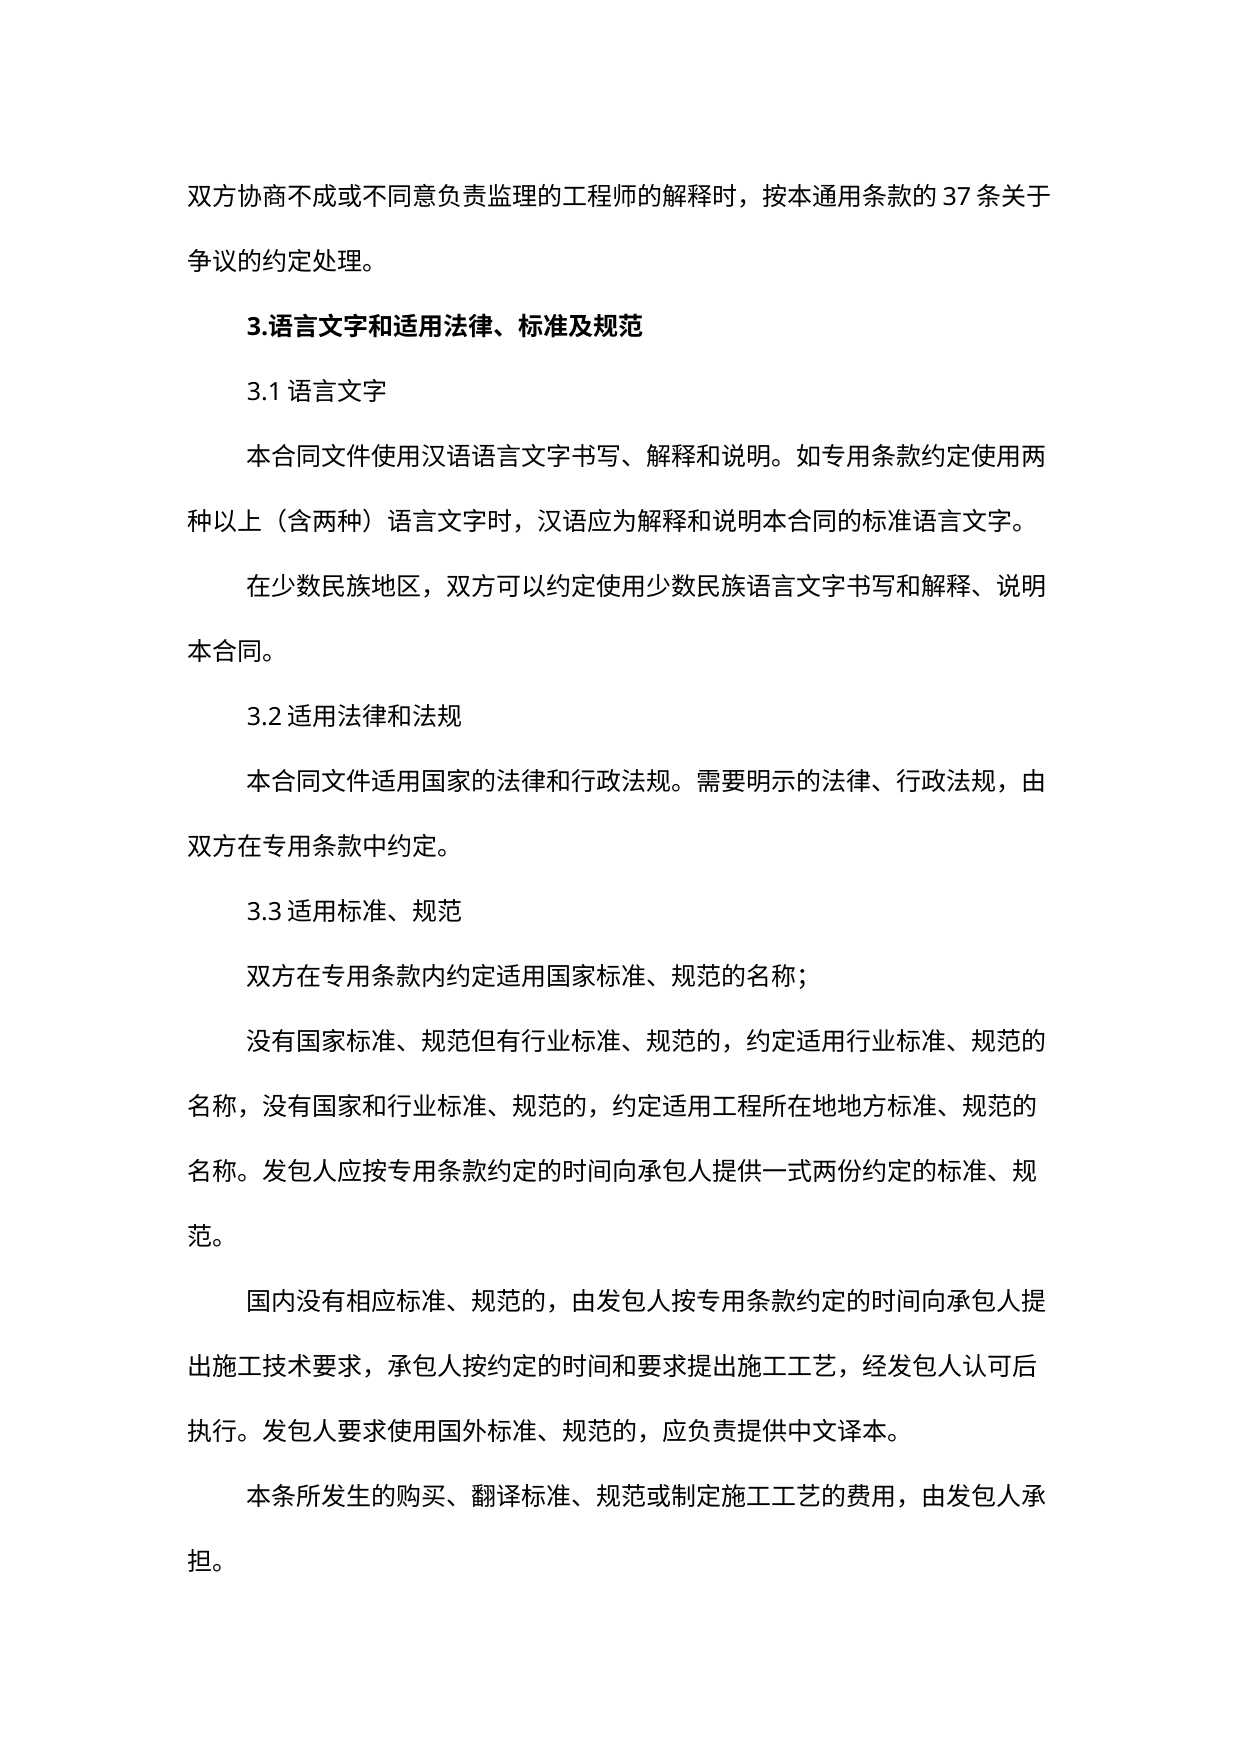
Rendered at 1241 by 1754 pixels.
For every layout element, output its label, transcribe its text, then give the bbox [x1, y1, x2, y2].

text 3.语言文字和适用法律、标准及规范 [187, 292, 1053, 357]
text 本合同文件使用汉语语言文字书写、解释和说明。如专用条款约定使用两种以上（含两种）语言文字时，汉语应为解释和说明本合同的标准语言文字。 [187, 422, 1053, 552]
text 国内没有相应标准、规范的，由发包人按专用条款约定的时间向承包人提出施工技术要求，承包人按约定的时间和要求提出施工工艺，经发包人认可后执行。发包人要求使用国外标准、规范的，应负责提供中文译本。 [187, 1267, 1053, 1462]
text 3.1语言文字 [187, 357, 1053, 422]
text 在少数民族地区，双方可以约定使用少数民族语言文字书写和解释、说明本合同。 [187, 552, 1053, 682]
text 本条所发生的购买、翻译标准、规范或制定施工工艺的费用，由发包人承担。 [187, 1462, 1053, 1592]
text 本合同文件适用国家的法律和行政法规。需要明示的法律、行政法规，由双方在专用条款中约定。 [187, 747, 1053, 877]
text 没有国家标准、规范但有行业标准、规范的，约定适用行业标准、规范的名称，没有国家和行业标准、规范的，约定适用工程所在地地方标准、规范的名称。发包人应按专用条款约定的时间向承包人提供一式两份约定的标准、规范。 [187, 1007, 1053, 1267]
text 3.3适用标准、规范 [187, 877, 1053, 942]
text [187, 162, 1053, 292]
text 3.2适用法律和法规 [187, 682, 1053, 747]
text 双方在专用条款内约定适用国家标准、规范的名称； [187, 942, 1053, 1007]
